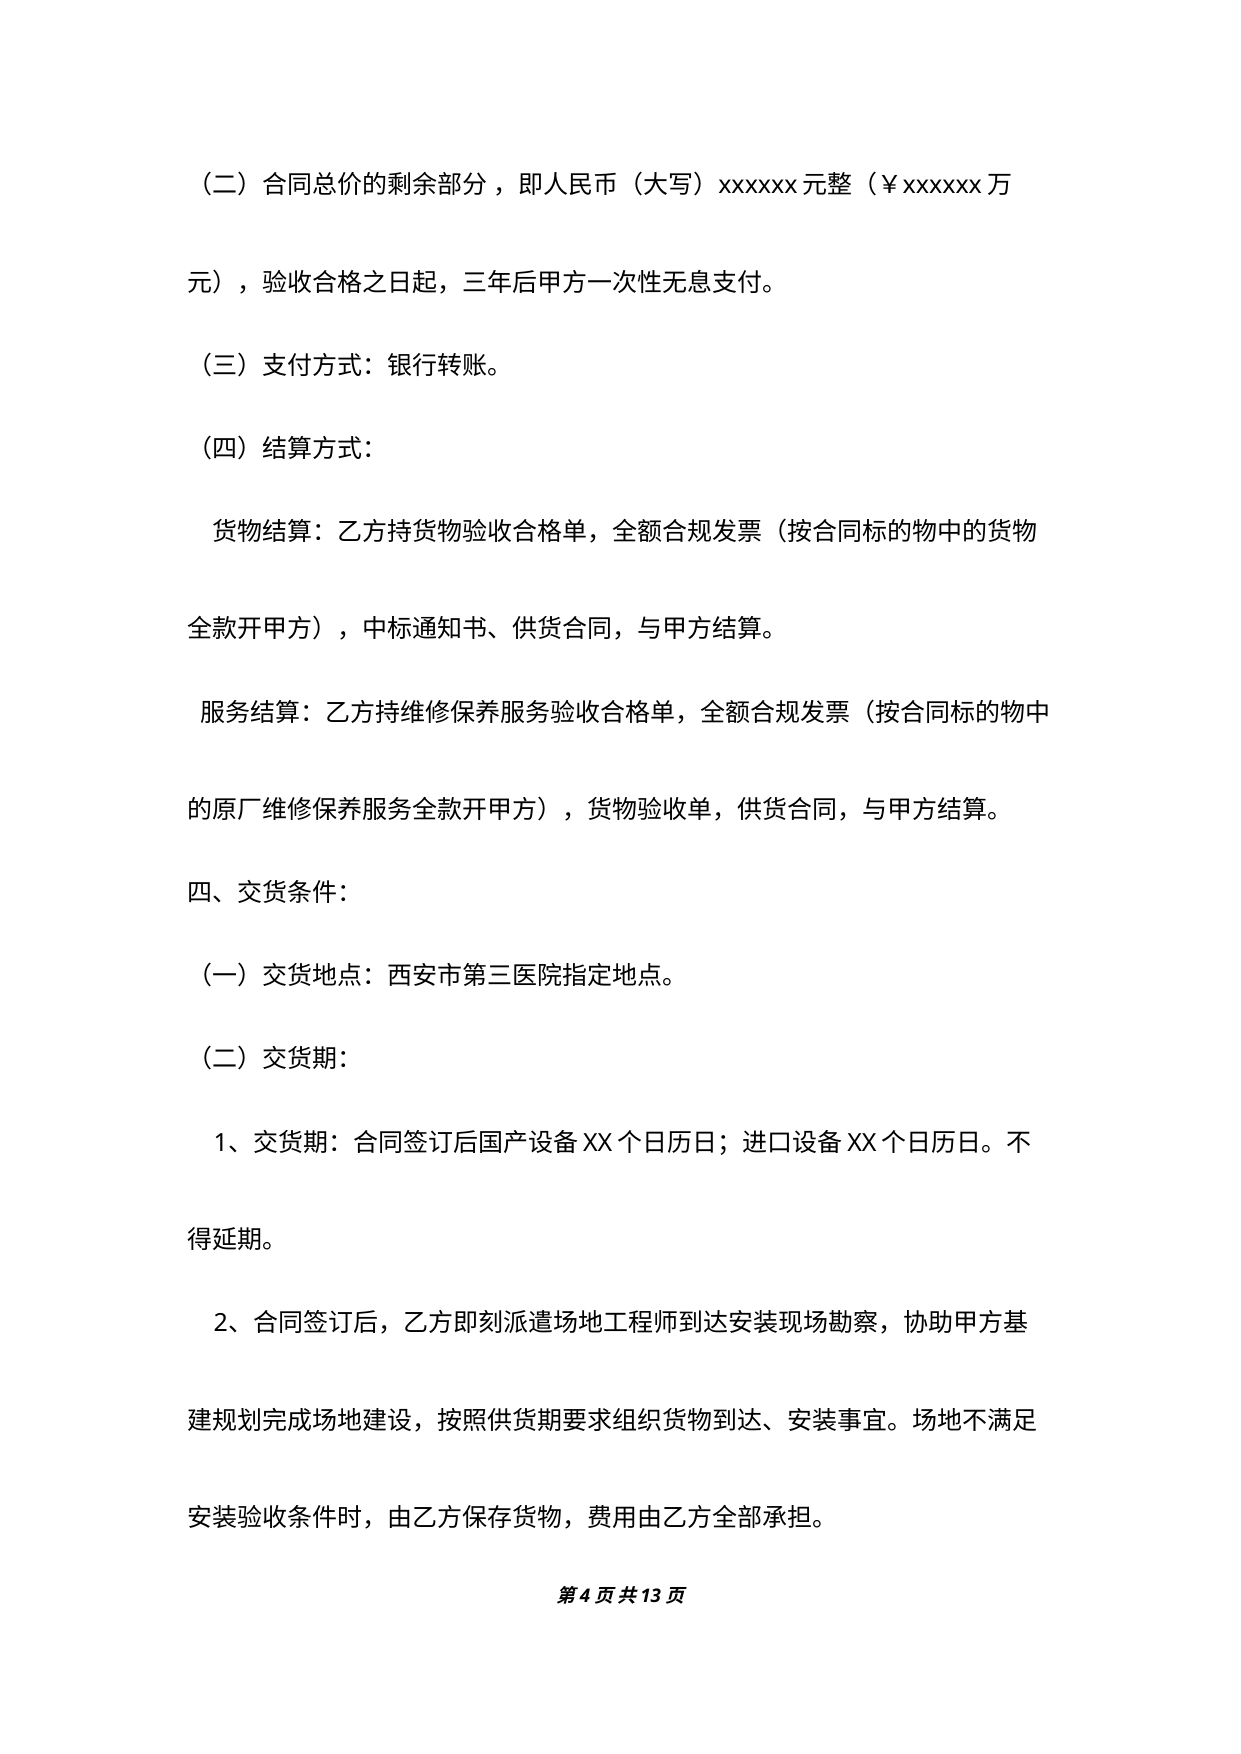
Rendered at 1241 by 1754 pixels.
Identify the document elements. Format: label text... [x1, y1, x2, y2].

text （四）结算方式： [187, 414, 1053, 479]
text 服务结算：乙方持维修保养服务验收合格单，全额合规发票（按合同标的物中的原厂维修保养服务全款开甲方），货物验收单，供货合同，与甲方结算。 [187, 678, 1053, 840]
text （一）交货地点：西安市第三医院指定地点。 [187, 941, 1053, 1006]
text （三）支付方式：银行转账。 [187, 331, 1053, 396]
text （二）交货期： [187, 1024, 1053, 1089]
text 四、交货条件： [187, 858, 1053, 923]
text 1、交货期：合同签订后国产设备XX个日历日；进口设备XX个日历日。不得延期。 [187, 1108, 1053, 1270]
text 2、合同签订后，乙方即刻派遣场地工程师到达安装现场勘察，协助甲方基建规划完成场地建设，按照供货期要求组织货物到达、安装事宜。场地不满足安装验收条件时，由乙方保存货物，费用由乙方全部承担。 [187, 1288, 1053, 1548]
text （二）合同总价的剩余部分 ，即人民币（大写）xxxxxx元整（￥xxxxxx万元），验收合格之日起，三年后甲方一次性无息支付。 [187, 150, 1053, 313]
text 货物结算：乙方持货物验收合格单，全额合规发票（按合同标的物中的货物全款开甲方），中标通知书、供货合同，与甲方结算。 [187, 497, 1053, 659]
